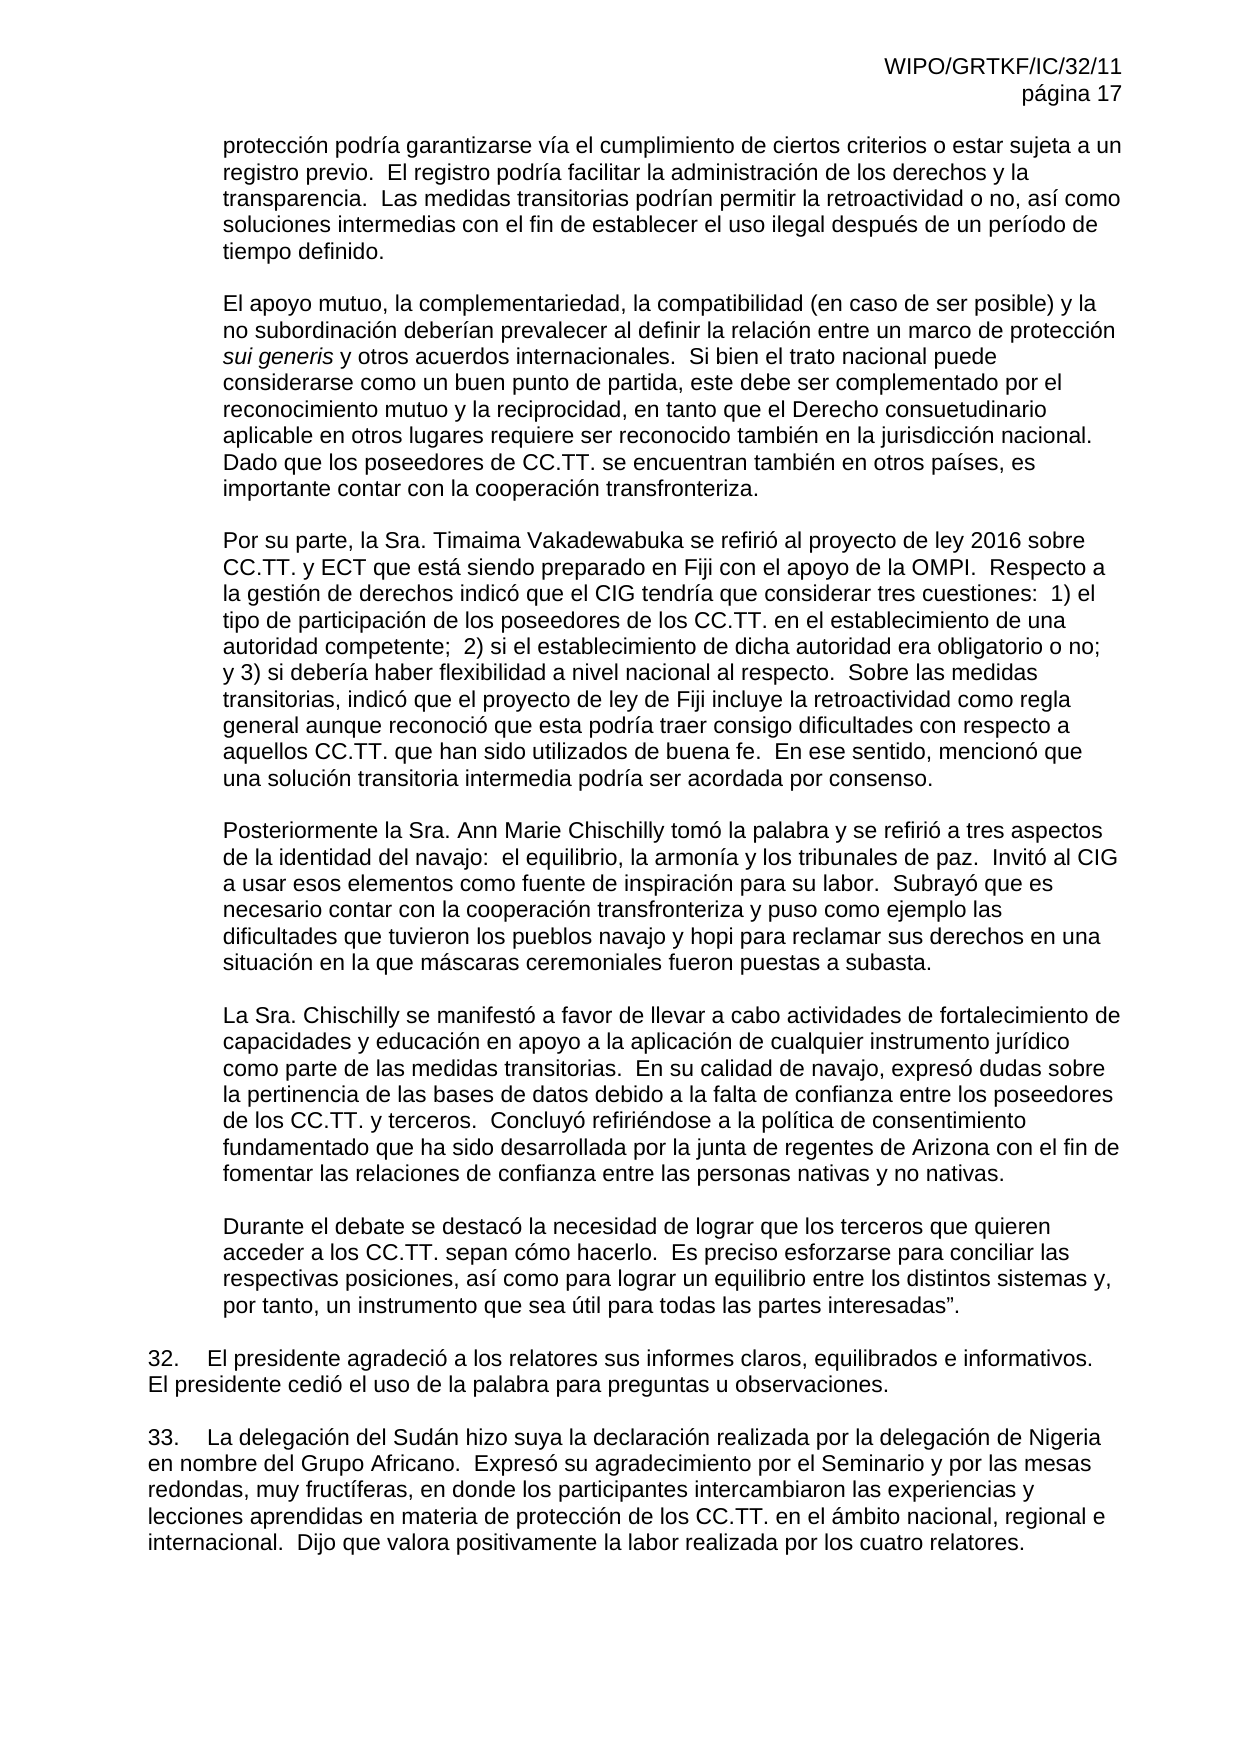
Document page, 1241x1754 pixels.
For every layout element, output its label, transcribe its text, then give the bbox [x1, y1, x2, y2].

list La delegación del Sudán hizo suya la declaración realizada por la delegación de Nigeria en nombre del Grupo Africano. Expresó su agradecimiento por el Seminario y por las mesas redondas, muy fructíferas, en donde los participantes intercambiaron las experiencias y lecciones aprendidas en materia de protección de los CC.TT. en el ámbito nacional, regional e internacional. Dijo que valora positivamente la labor realizada por los cuatro relatores. [148, 1423, 1122, 1555]
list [223, 132, 1122, 264]
list El apoyo mutuo, la complementariedad, la compatibilidad (en caso de ser posible) y la no subordinación deberían prevalecer al definir la relación entre un marco de protección sui generis y otros acuerdos internacionales. Si bien el trato nacional puede considerarse como un buen punto de partida, este debe ser complementado por el reconocimiento mutuo y la reciprocidad, en tanto que el Derecho consuetudinario aplicable en otros lugares requiere ser reconocido también en la jurisdicción nacional. Dado que los poseedores de CC.TT. se encuentran también en otros países, es importante contar con la cooperación transfronteriza. [223, 290, 1122, 501]
list Por su parte, la Sra. Timaima Vakadewabuka se refirió al proyecto de ley 2016 sobre CC.TT. y ECT que está siendo preparado en Fiji con el apoyo de la OMPI. Respecto a la gestión de derechos indicó que el CIG tendría que considerar tres cuestiones: 1) el tipo de participación de los poseedores de los CC.TT. en el establecimiento de una autoridad competente; 2) si el establecimiento de dicha autoridad era obligatorio o no; y 3) si debería haber flexibilidad a nivel nacional al respecto. Sobre las medidas transitorias, indicó que el proyecto de ley de Fiji incluye la retroactividad como regla general aunque reconoció que esta podría traer consigo dificultades con respecto a aquellos CC.TT. que han sido utilizados de buena fe. En ese sentido, mencionó que una solución transitoria intermedia podría ser acordada por consenso. [223, 527, 1122, 791]
list Posteriormente la Sra. Ann Marie Chischilly tomó la palabra y se refirió a tres aspectos de la identidad del navajo: el equilibrio, la armonía y los tribunales de paz. Invitó al CIG a usar esos elementos como fuente de inspiración para su labor. Subrayó que es necesario contar con la cooperación transfronteriza y puso como ejemplo las dificultades que tuvieron los pueblos navajo y hopi para reclamar sus derechos en una situación en la que máscaras ceremoniales fueron puestas a subasta. [223, 817, 1122, 976]
list El presidente agradeció a los relatores sus informes claros, equilibrados e informativos. El presidente cedió el uso de la palabra para preguntas u observaciones. [148, 1344, 1122, 1397]
list La Sra. Chischilly se manifestó a favor de llevar a cabo actividades de fortalecimiento de capacidades y educación en apoyo a la aplicación de cualquier instrumento jurídico como parte de las medidas transitorias. En su calidad de navajo, expresó dudas sobre la pertinencia de las bases de datos debido a la falta de confianza entre los poseedores de los CC.TT. y terceros. Concluyó refiriéndose a la política de consentimiento fundamentado que ha sido desarrollada por la junta de regentes de Arizona con el fin de fomentar las relaciones de confianza entre las personas nativas y no nativas. [223, 1002, 1122, 1186]
list Durante el debate se destacó la necesidad de lograr que los terceros que quieren acceder a los CC.TT. sepan cómo hacerlo. Es preciso esforzarse para conciliar las respectivas posiciones, así como para lograr un equilibrio entre los distintos sistemas y, por tanto, un instrumento que sea útil para todas las partes interesadas”. [223, 1213, 1122, 1318]
